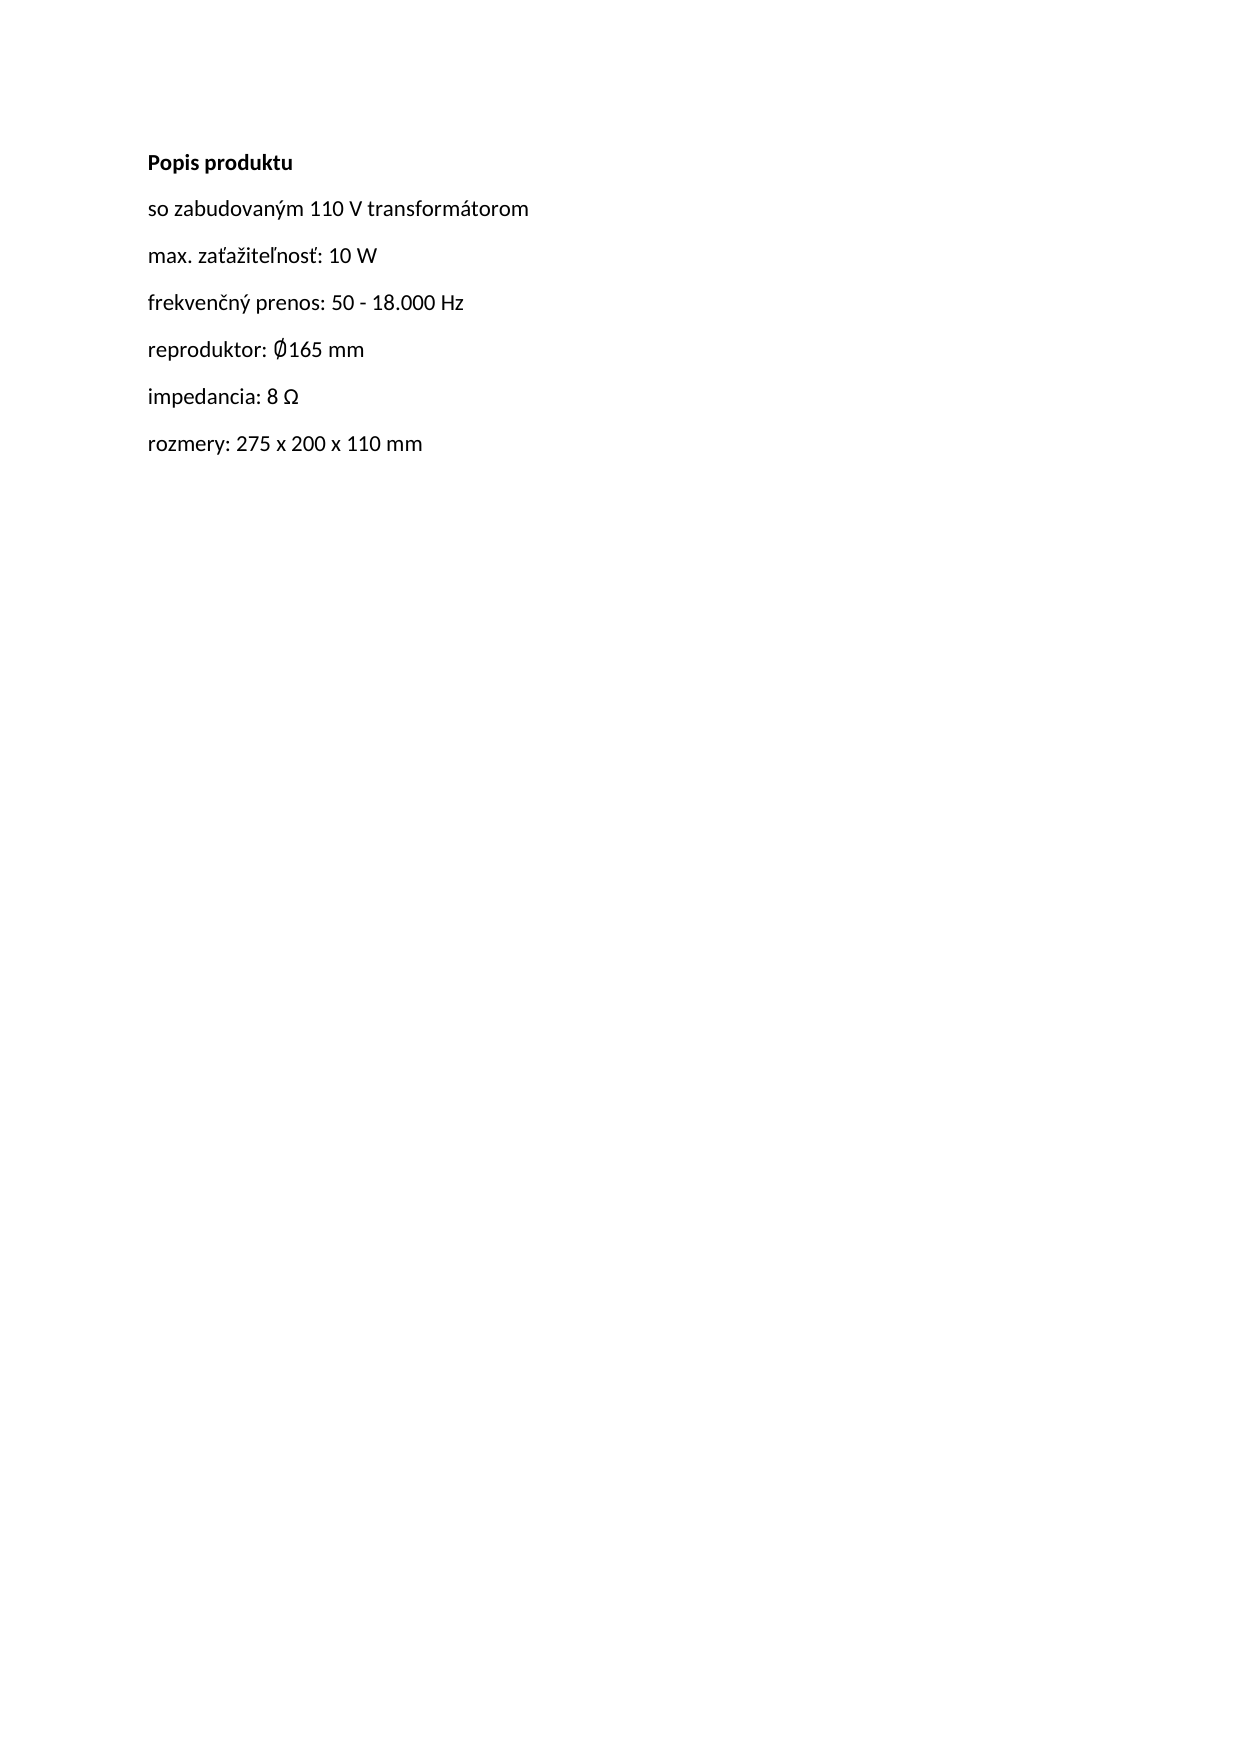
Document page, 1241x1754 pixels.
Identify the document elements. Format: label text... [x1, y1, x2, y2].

text so zabudovaným 110 V transformátorom [148, 194, 1093, 222]
text rozmery: 275 x 200 x 110 mm [148, 429, 1093, 457]
text frekvenčný prenos: 50 - 18.000 Hz [148, 288, 1093, 316]
text impedancia: 8 Ω [148, 382, 1093, 410]
text Popis produktu [148, 148, 1093, 176]
text reproduktor: ∅165 mm [148, 335, 1093, 363]
text max. zaťažiteľnosť: 10 W [148, 241, 1093, 269]
